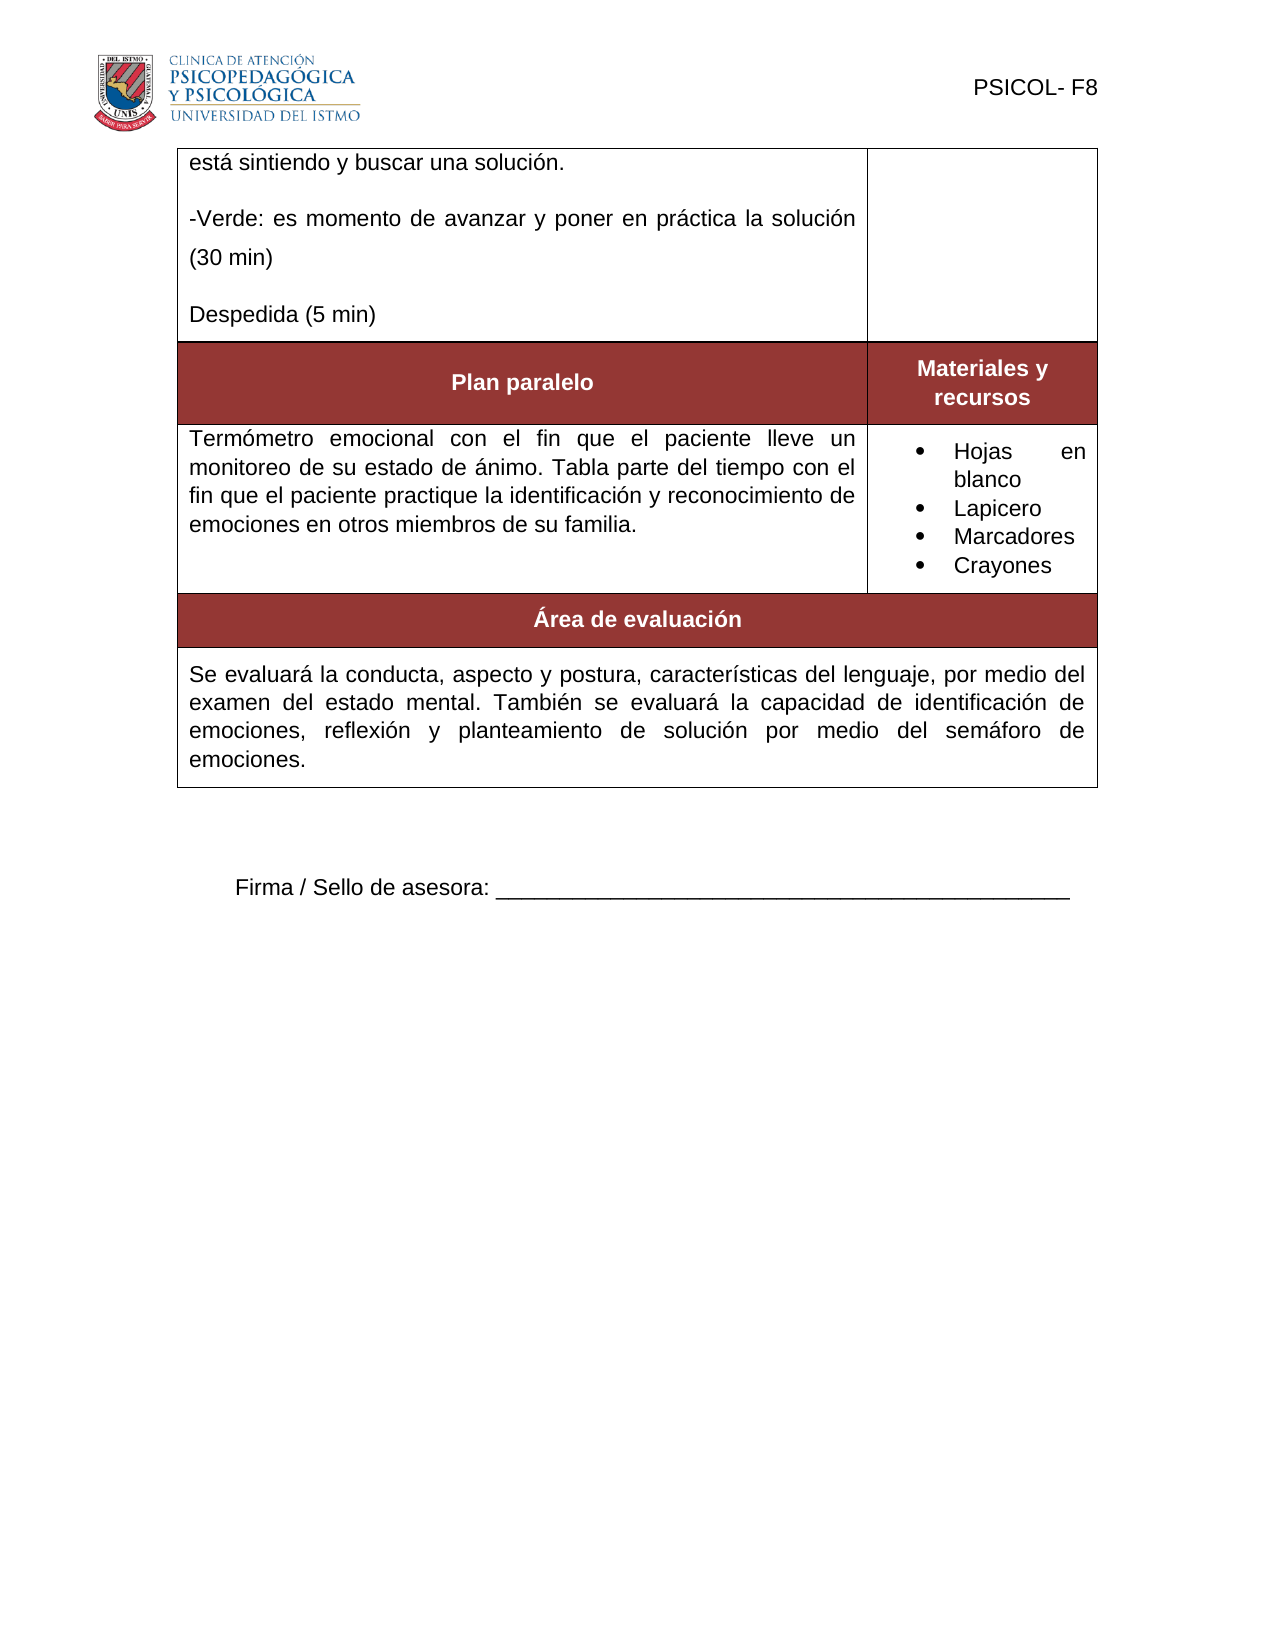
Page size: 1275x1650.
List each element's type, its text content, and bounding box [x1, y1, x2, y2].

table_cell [178, 149, 867, 341]
text Firma / Sello de asesora: _____________________________________________ [177, 874, 1127, 900]
picture [42, 25, 422, 166]
table_cell Plan paralelo [178, 343, 867, 424]
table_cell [868, 149, 1097, 341]
table_cell Se evaluará la conducta, aspecto y postura, características del lenguaje, por medio del examen del estado mental. También se evaluará la capacidad de identificación de emociones, reflexión y planteamiento de solución por medio del semáforo de emociones. [178, 648, 1097, 787]
table_cell Área de evaluación [178, 594, 1097, 647]
table_cell Hojas en blanco Lapicero Marcadores Crayones [868, 425, 1097, 593]
table_cell Materiales y recursos [868, 343, 1097, 424]
table_cell Termómetro emocional con el fin que el paciente lleve un monitoreo de su estado de ánimo. Tabla parte del tiempo con el fin que el paciente practique la identificación y reconocimiento de emociones en otros miembros de su familia. [178, 425, 867, 593]
